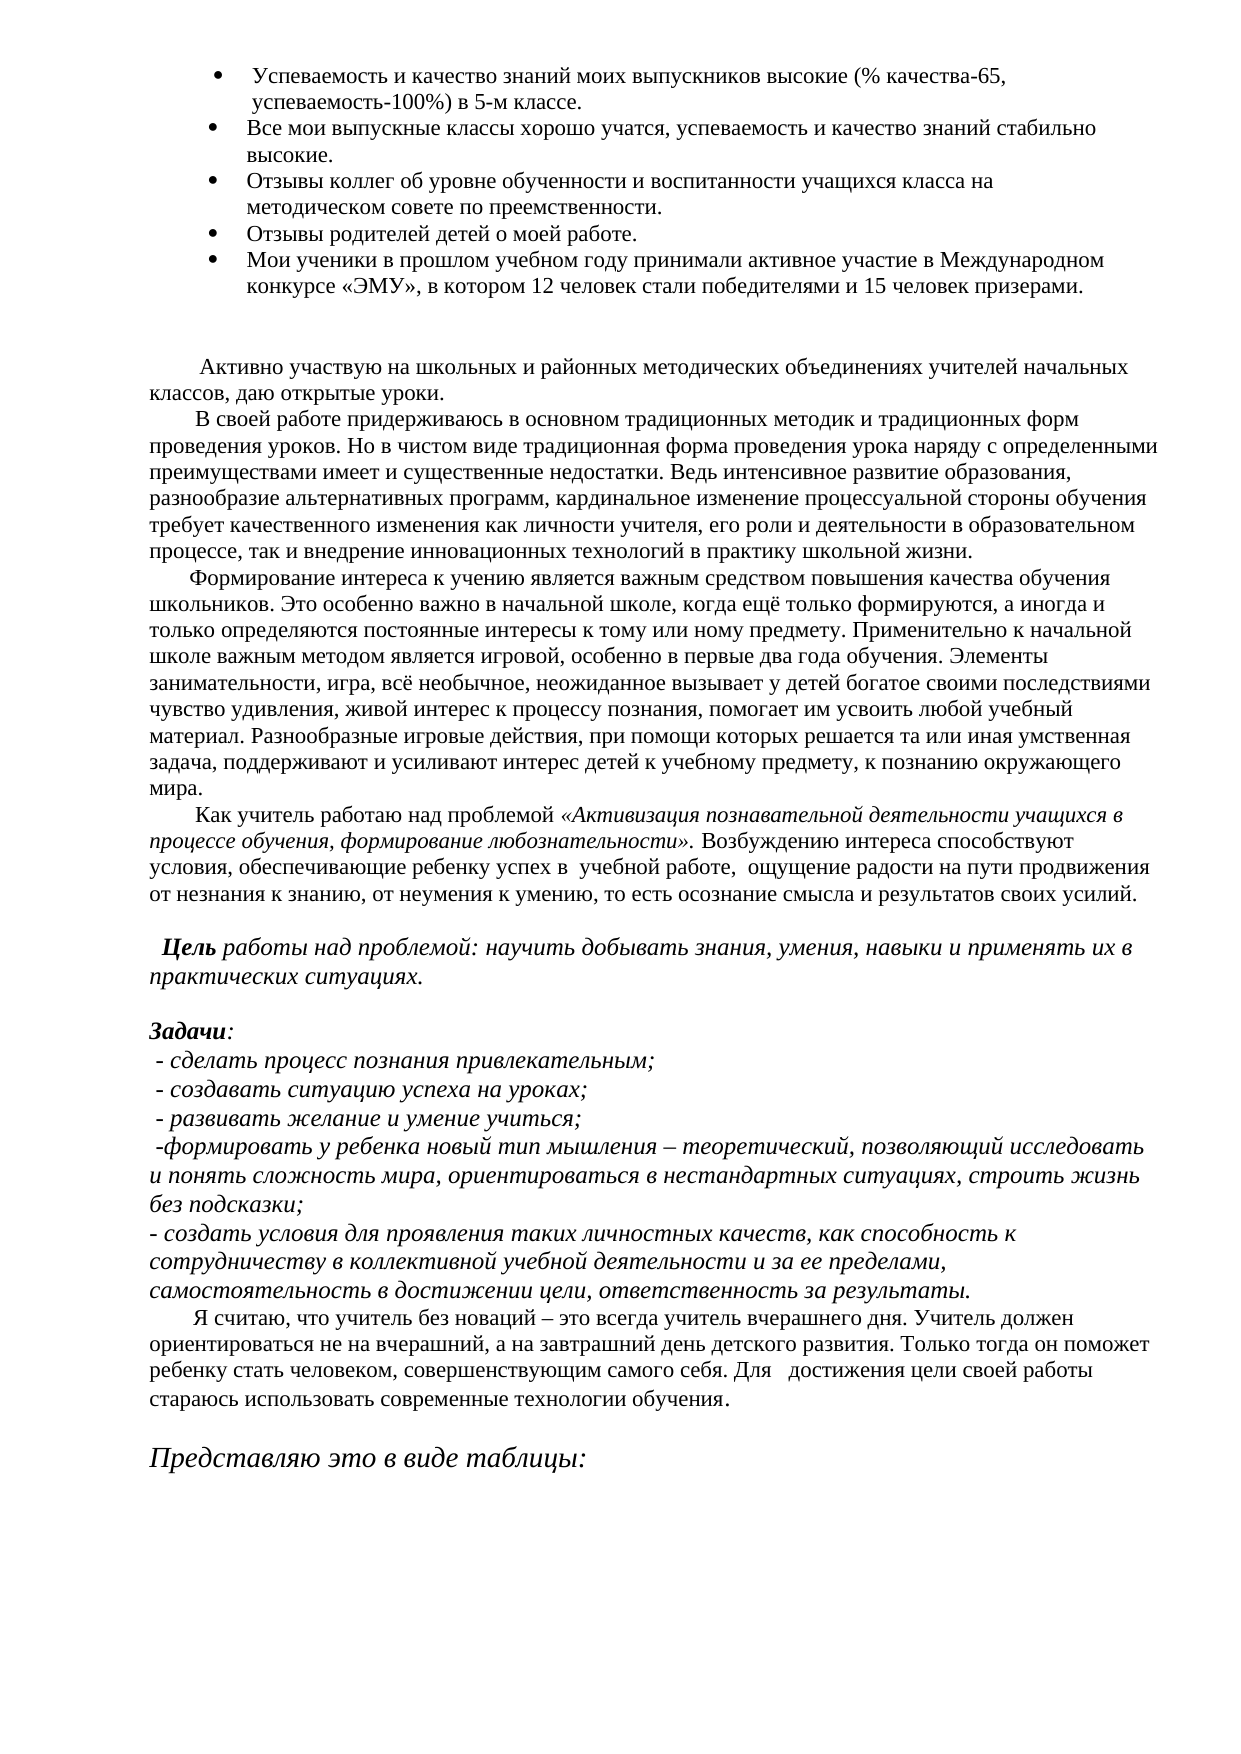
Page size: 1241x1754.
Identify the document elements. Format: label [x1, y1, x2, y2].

table_header [148, 59, 851, 1643]
